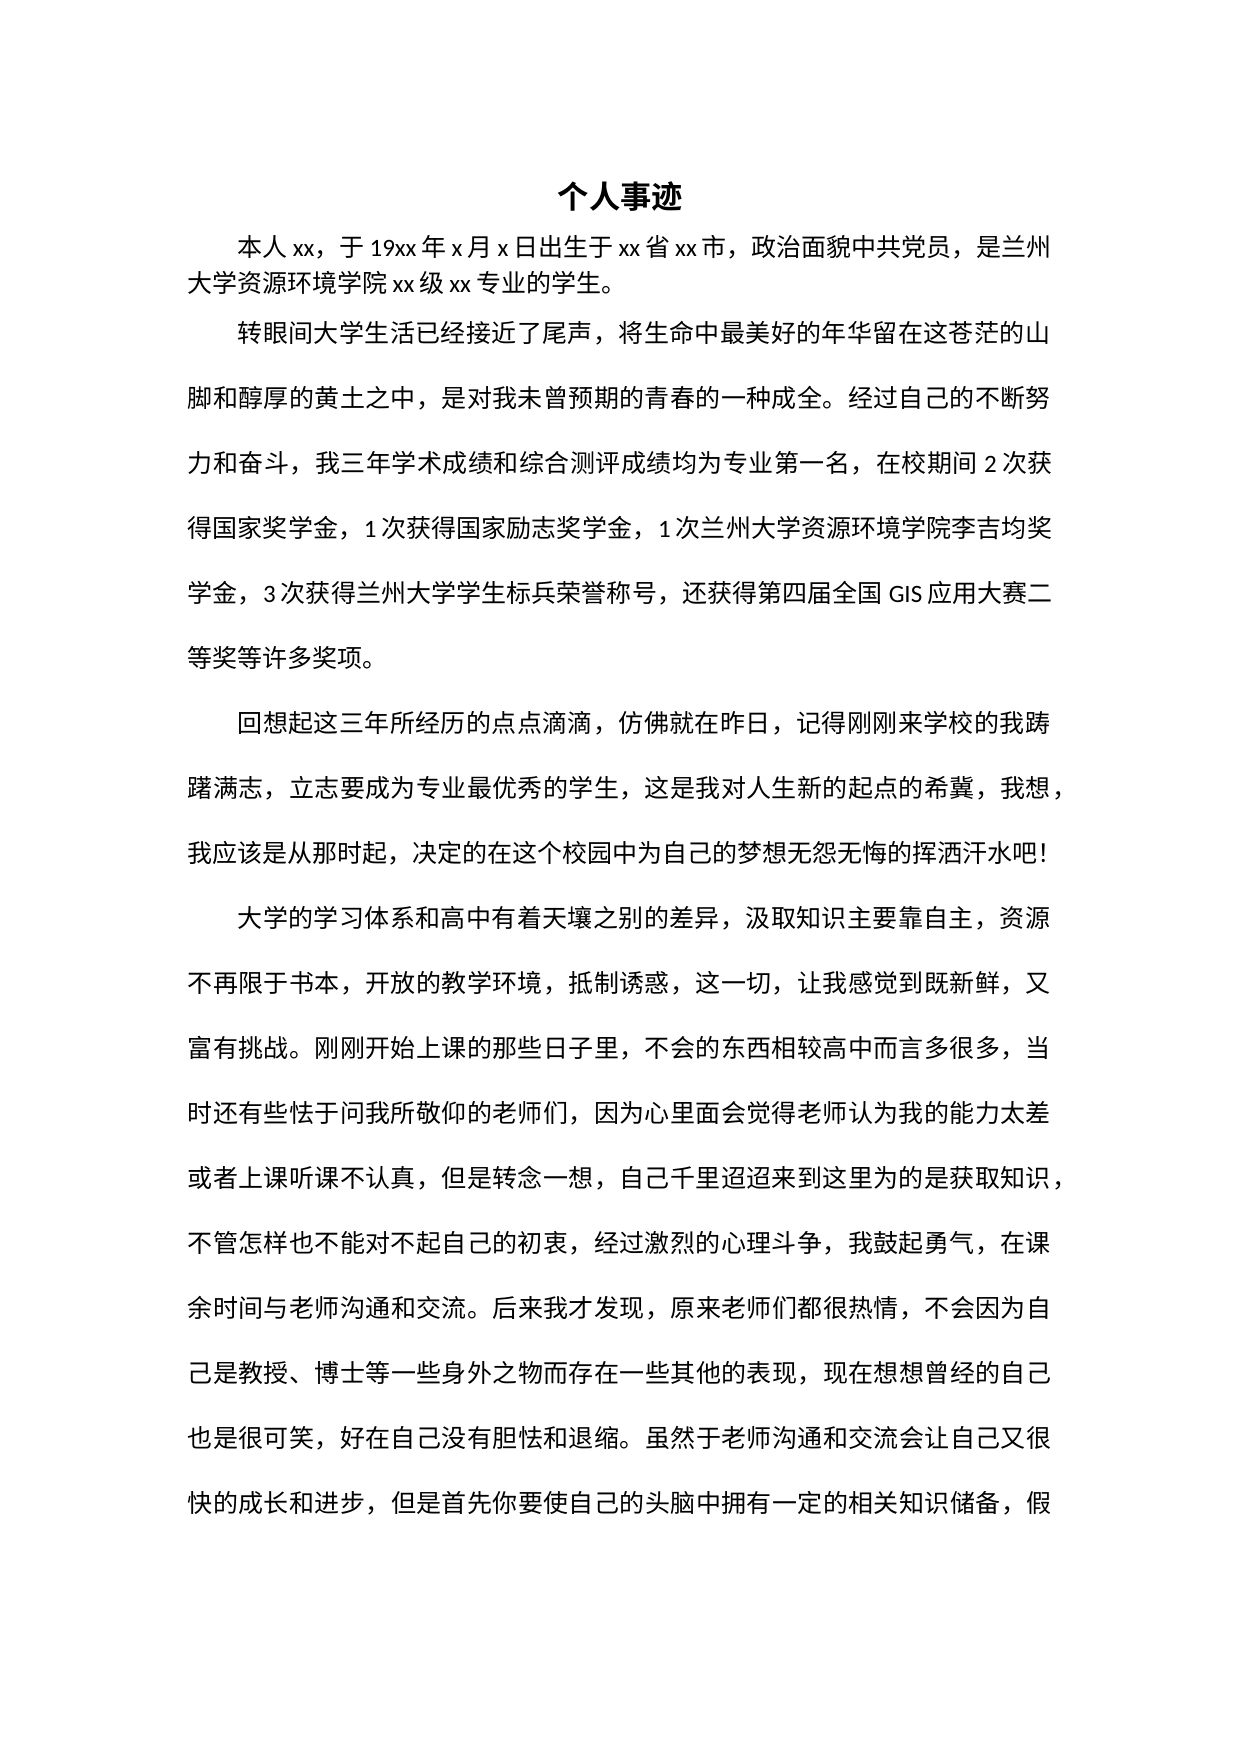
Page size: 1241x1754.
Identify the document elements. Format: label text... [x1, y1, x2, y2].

text 个人事迹 [187, 162, 1053, 227]
text 本人xx，于19xx年x月x日出生于xx省xx市，政治面貌中共党员，是兰州大学资源环境学院xx级xx专业的学生。 [187, 227, 1053, 299]
text 回想起这三年所经历的点点滴滴，仿佛就在昨日，记得刚刚来学校的我踌躇满志，立志要成为专业最优秀的学生，这是我对人生新的起点的希冀，我想，我应该是从那时起，决定的在这个校园中为自己的梦想无怨无悔的挥洒汗水吧！ [187, 689, 1053, 884]
text 转眼间大学生活已经接近了尾声，将生命中最美好的年华留在这苍茫的山脚和醇厚的黄土之中，是对我未曾预期的青春的一种成全。经过自己的不断努力和奋斗，我三年学术成绩和综合测评成绩均为专业第一名，在校期间2次获得国家奖学金，1次获得国家励志奖学金，1次兰州大学资源环境学院李吉均奖学金，3次获得兰州大学学生标兵荣誉称号，还获得第四届全国GIS应用大赛二等奖等许多奖项。 [187, 299, 1053, 689]
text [187, 884, 1053, 1534]
